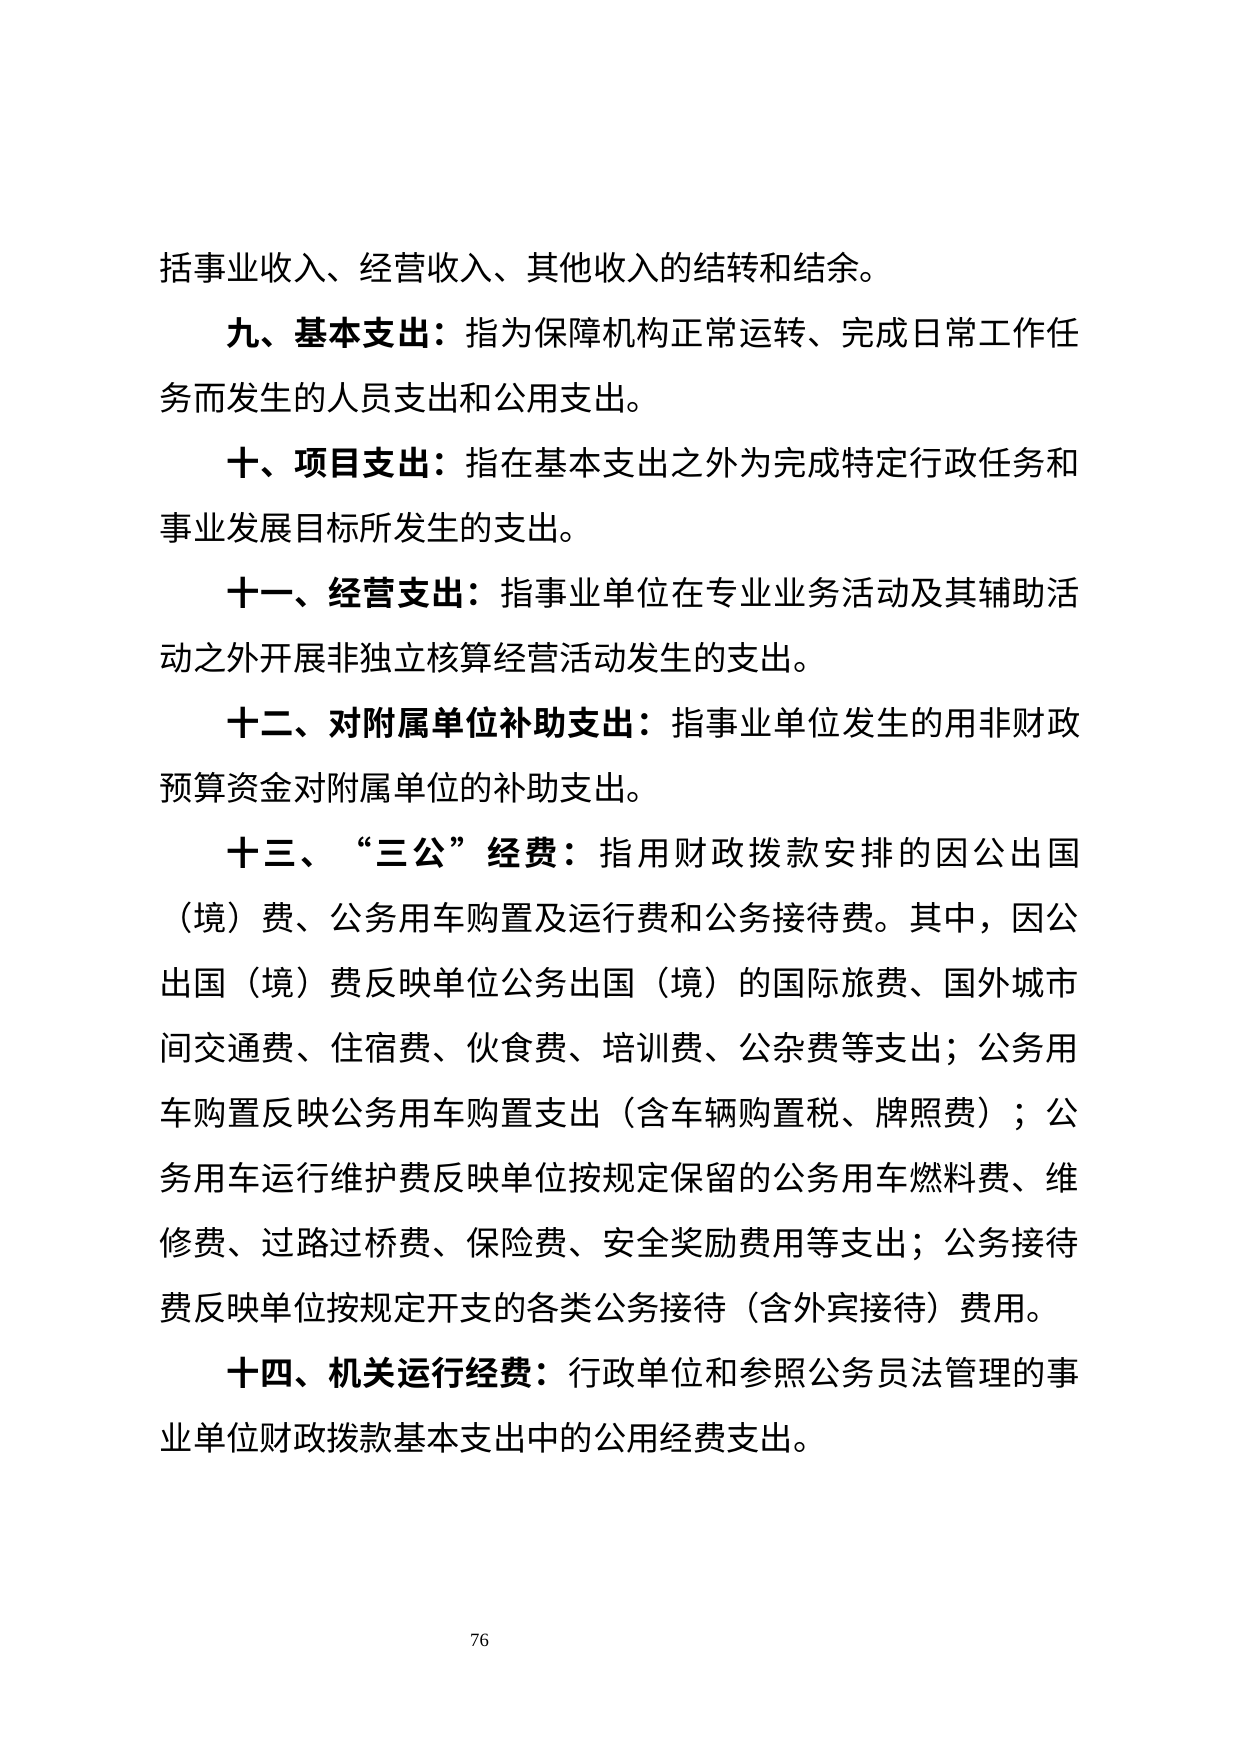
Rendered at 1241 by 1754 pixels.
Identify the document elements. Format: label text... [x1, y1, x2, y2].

text 十一、经营支出：指事业单位在专业业务活动及其辅助活动之外开展非独立核算经营活动发生的支出。 [159, 558, 1081, 688]
text 九、基本支出：指为保障机构正常运转、完成日常工作任务而发生的人员支出和公用支出。 [159, 298, 1081, 428]
text 十三、“三公”经费：指用财政拨款安排的因公出国（境）费、公务用车购置及运行费和公务接待费。其中，因公出国（境）费反映单位公务出国（境）的国际旅费、国外城市间交通费、住宿费、伙食费、培训费、公杂费等支出；公务用车购置反映公务用车购置支出（含车辆购置税、牌照费）；公务用车运行维护费反映单位按规定保留的公务用车燃料费、维修费、过路过桥费、保险费、安全奖励费用等支出；公务接待费反映单位按规定开支的各类公务接待（含外宾接待）费用。 [159, 818, 1081, 1338]
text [159, 233, 1081, 298]
text 十、项目支出：指在基本支出之外为完成特定行政任务和事业发展目标所发生的支出。 [159, 428, 1081, 558]
text 十二、对附属单位补助支出：指事业单位发生的用非财政预算资金对附属单位的补助支出。 [159, 688, 1081, 818]
text 十四、机关运行经费：行政单位和参照公务员法管理的事业单位财政拨款基本支出中的公用经费支出。 [159, 1338, 1081, 1468]
